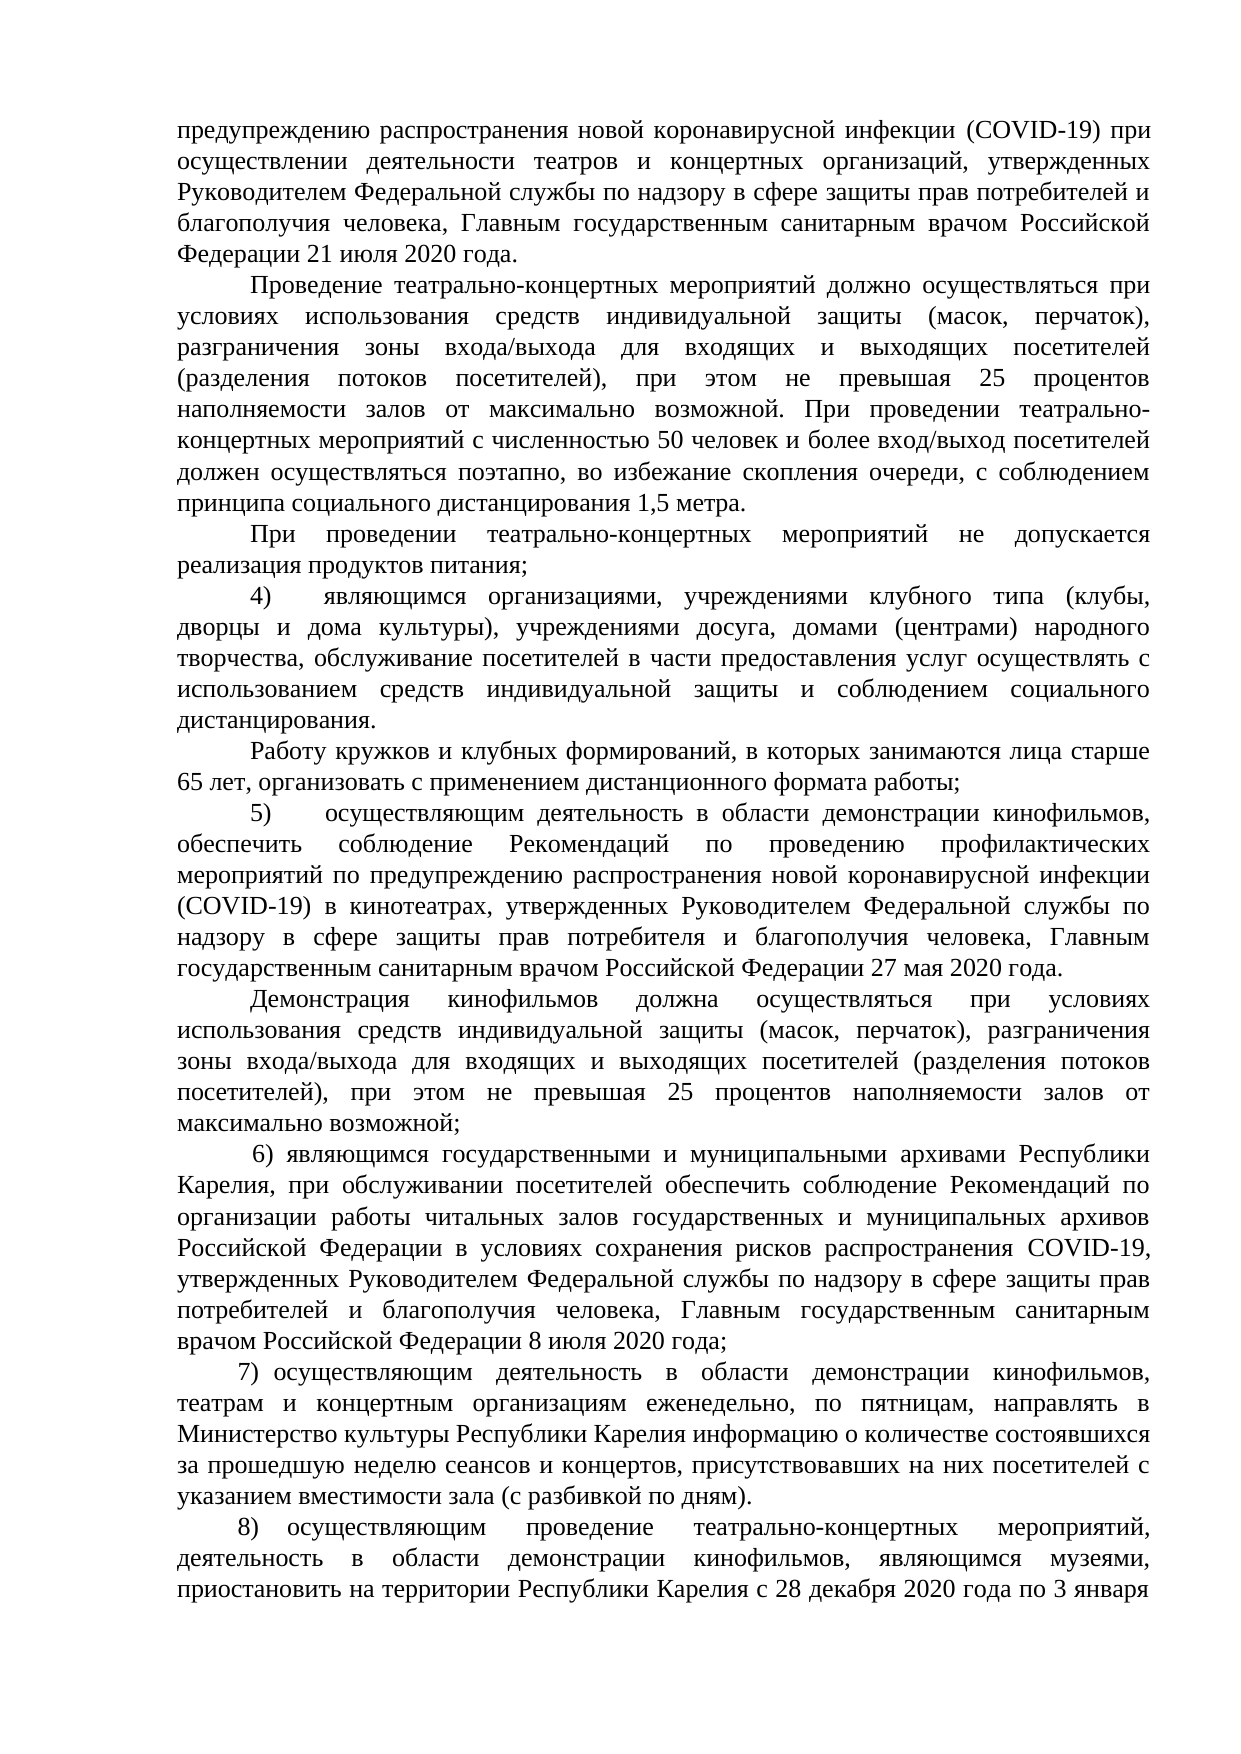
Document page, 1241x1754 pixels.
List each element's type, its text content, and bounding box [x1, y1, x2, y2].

list осуществляющим деятельность в области демонстрации кинофильмов, театрам и концертным организациям еженедельно, по пятницам, направлять в Министерство культуры Республики Карелия информацию о количестве состоявшихся за прошедшую неделю сеансов и концертов, присутствовавших на них посетителей с указанием вместимости зала (с разбивкой по дням). [177, 1355, 1151, 1511]
text Демонстрация кинофильмов должна осуществляться при условиях использования средств индивидуальной защиты (масок, перчаток), разграничения зоны входа/выхода для входящих и выходящих посетителей (разделения потоков посетителей), при этом не превышая 25 процентов наполняемости залов от максимально возможной; [177, 983, 1151, 1138]
text Проведение театрально-концертных мероприятий должно осуществляться при условиях использования средств индивидуальной защиты (масок, перчаток), разграничения зоны входа/выхода для входящих и выходящих посетителей (разделения потоков посетителей), при этом не превышая 25 процентов наполняемости залов от максимально возможной. При проведении театрально- концертных мероприятий с численностью 50 человек и более вход/выход посетителей должен осуществляться поэтапно, во избежание скопления очереди, с соблюдением принципа социального дистанцирования 1,5 метра. [177, 269, 1151, 517]
text Работу кружков и клубных формирований, в которых занимаются лица старше 65 лет, организовать с применением дистанционного формата работы; [177, 734, 1151, 797]
list являющимся организациями, учреждениями клубного типа (клубы, дворцы и дома культуры), учреждениями досуга, домами (центрами) народного творчества, обслуживание посетителей в части предоставления услуг осуществлять с использованием средств индивидуальной защиты и соблюдением социального дистанцирования. [177, 579, 1151, 734]
text При проведении театрально-концертных мероприятий не допускается реализация продуктов питания; [177, 517, 1151, 579]
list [177, 1511, 1151, 1604]
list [177, 114, 1151, 269]
text 6) являющимся государственными и муниципальными архивами Республики Карелия, при обслуживании посетителей обеспечить соблюдение Рекомендаций по организации работы читальных залов государственных и муниципальных архивов Российской Федерации в условиях сохранения рисков распространения COVID-19, утвержденных Руководителем Федеральной службы по надзору в сфере защиты прав потребителей и благополучия человека, Главным государственным санитарным врачом Российской Федерации 8 июля 2020 года; [177, 1138, 1151, 1355]
list осуществляющим деятельность в области демонстрации кинофильмов, обеспечить соблюдение Рекомендаций по проведению профилактических мероприятий по предупреждению распространения новой коронавирусной инфекции (COVID-19) в кинотеатрах, утвержденных Руководителем Федеральной службы по надзору в сфере защиты прав потребителя и благополучия человека, Главным государственным санитарным врачом Российской Федерации 27 мая 2020 года. [177, 797, 1151, 983]
